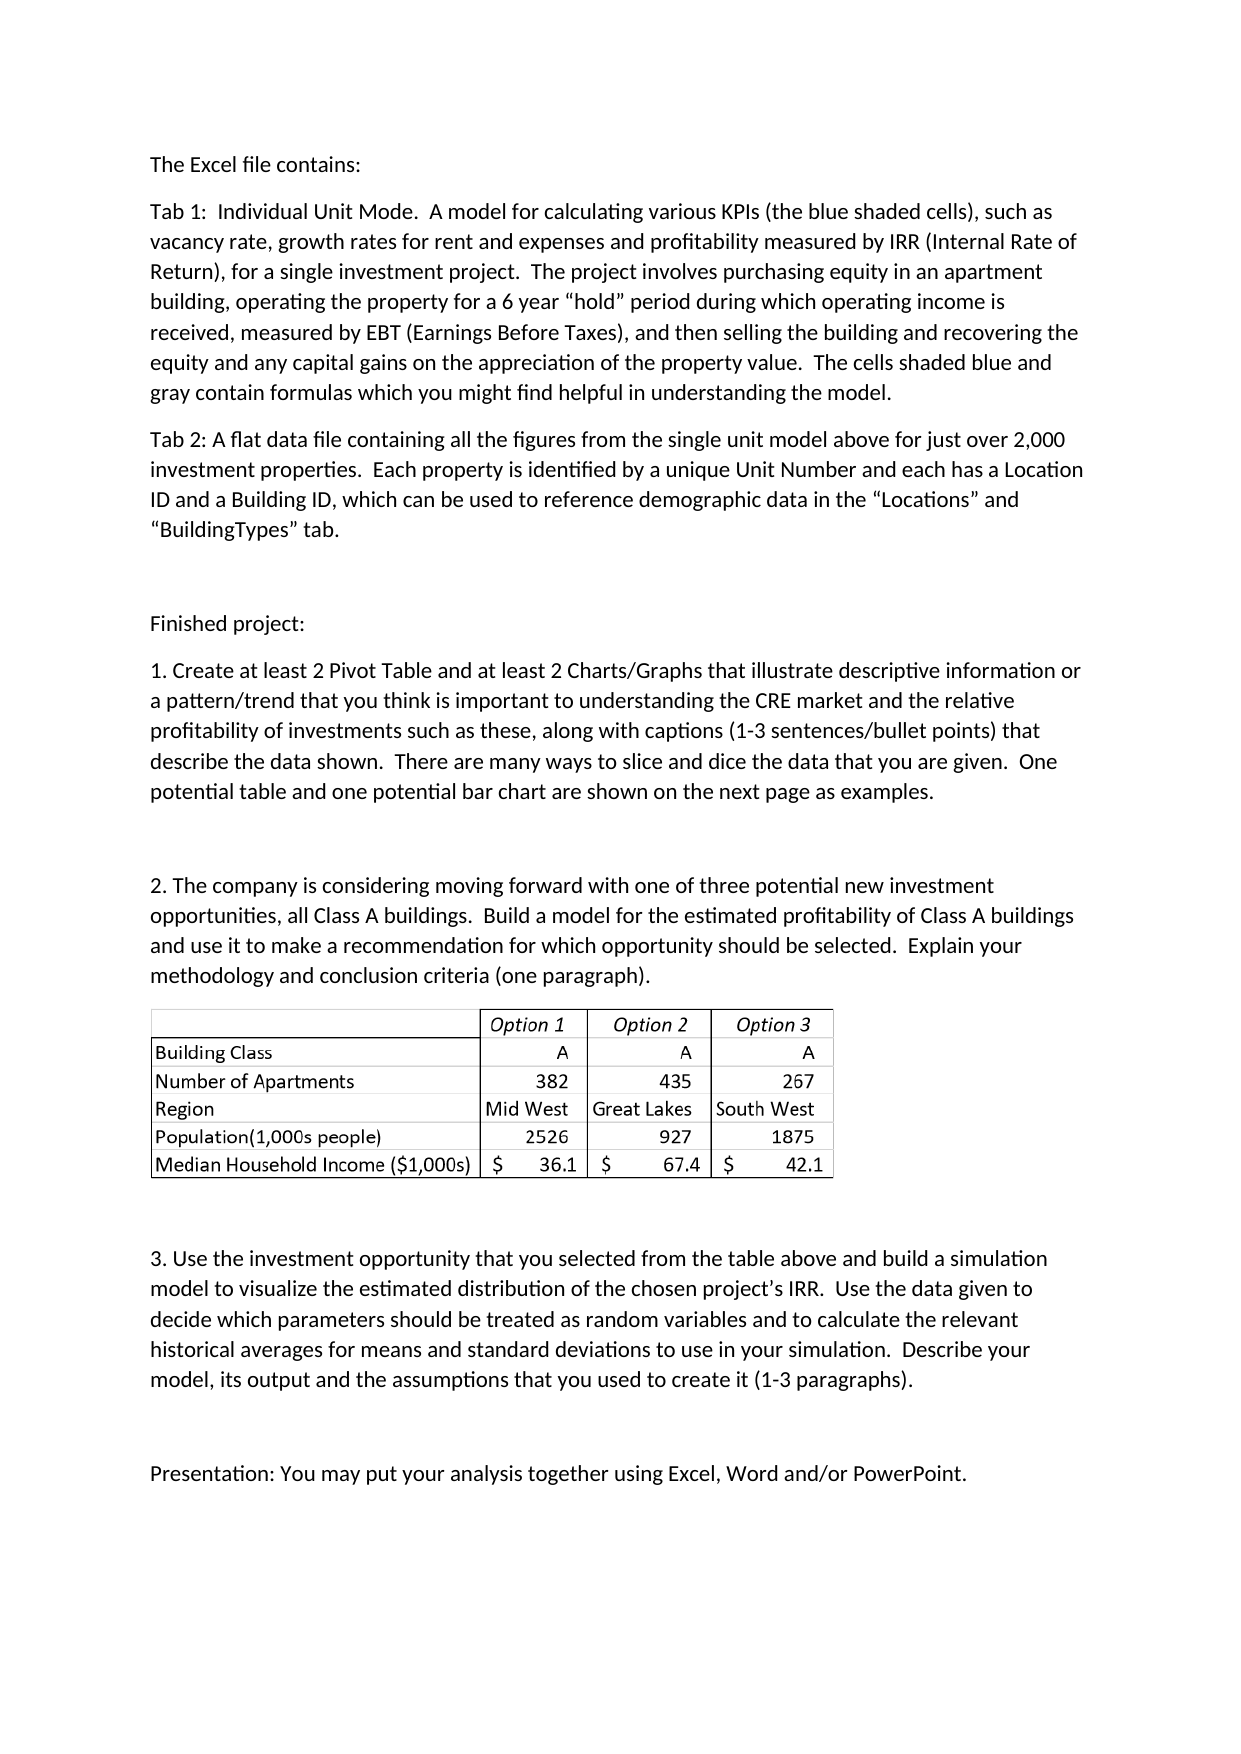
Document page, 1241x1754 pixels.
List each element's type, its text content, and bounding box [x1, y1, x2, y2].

text Tab 2: A flat data file containing all the figures from the single unit model above for just over 2,000 investment properties. Each property is identified by a unique Unit Number and each has a Location ID and a Building ID, which can be used to reference demographic data in the “Locations” and “BuildingTypes” tab. [150, 425, 1090, 544]
text Finished project: [150, 609, 1090, 637]
text 3. Use the investment opportunity that you selected from the table above and build a simulation model to visualize the estimated distribution of the chosen project’s IRR. Use the data given to decide which parameters should be treated as random variables and to calculate the relevant historical averages for means and standard deviations to use in your simulation. Describe your model, its output and the assumptions that you used to create it (1-3 paragraphs). [150, 1244, 1090, 1393]
text 2. The company is considering moving forward with one of three potential new investment opportunities, all Class A buildings. Build a model for the estimated profitability of Class A buildings and use it to make a recommendation for which opportunity should be selected. Explain your methodology and conclusion criteria (one paragraph). [150, 871, 1090, 989]
text 1. Create at least 2 Pivot Table and at least 2 Charts/Graphs that illustrate descriptive information or a pattern/trend that you think is important to understanding the CRE market and the relative profitability of investments such as these, along with captions (1-3 sentences/bullet points) that describe the data shown. There are many ways to slice and dice the data that you are given. One potential table and one potential bar chart are shown on the next page as examples. [150, 656, 1090, 805]
text The Excel file contains: [150, 150, 1090, 178]
picture [150, 1008, 834, 1179]
text Tab 1: Individual Unit Mode. A model for calculating various KPIs (the blue shaded cells), such as vacancy rate, growth rates for rent and expenses and profitability measured by IRR (Internal Rate of Return), for a single investment project. The project involves purchasing equity in an apartment building, operating the property for a 6 year “hold” period during which operating income is received, measured by EBT (Earnings Before Taxes), and then selling the building and recovering the equity and any capital gains on the appreciation of the property value. The cells shaded blue and gray contain formulas which you might find helpful in understanding the model. [150, 197, 1090, 406]
text Presentation: You may put your analysis together using Excel, Word and/or PowerPoint. [150, 1459, 1090, 1487]
